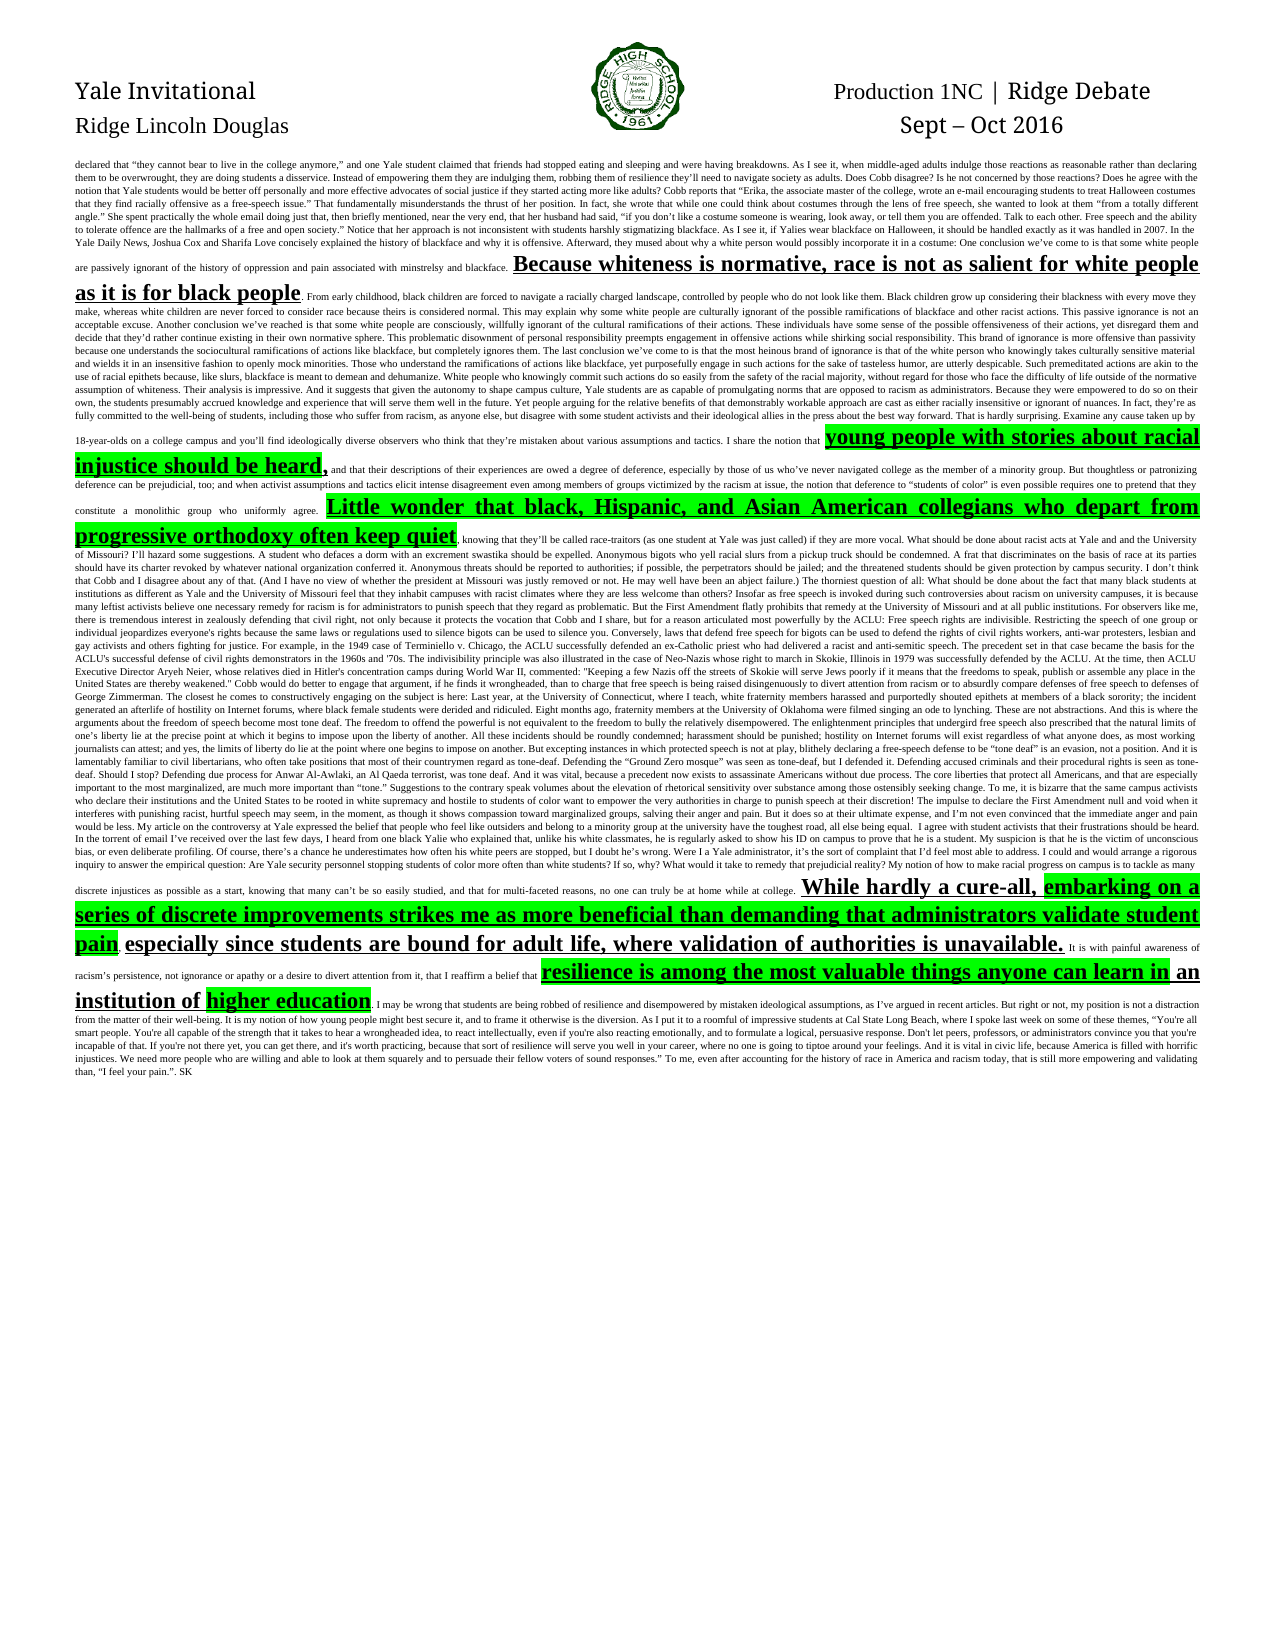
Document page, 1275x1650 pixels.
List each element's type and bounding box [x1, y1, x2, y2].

text [75, 159, 1200, 901]
picture [577, 42, 697, 130]
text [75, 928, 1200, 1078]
